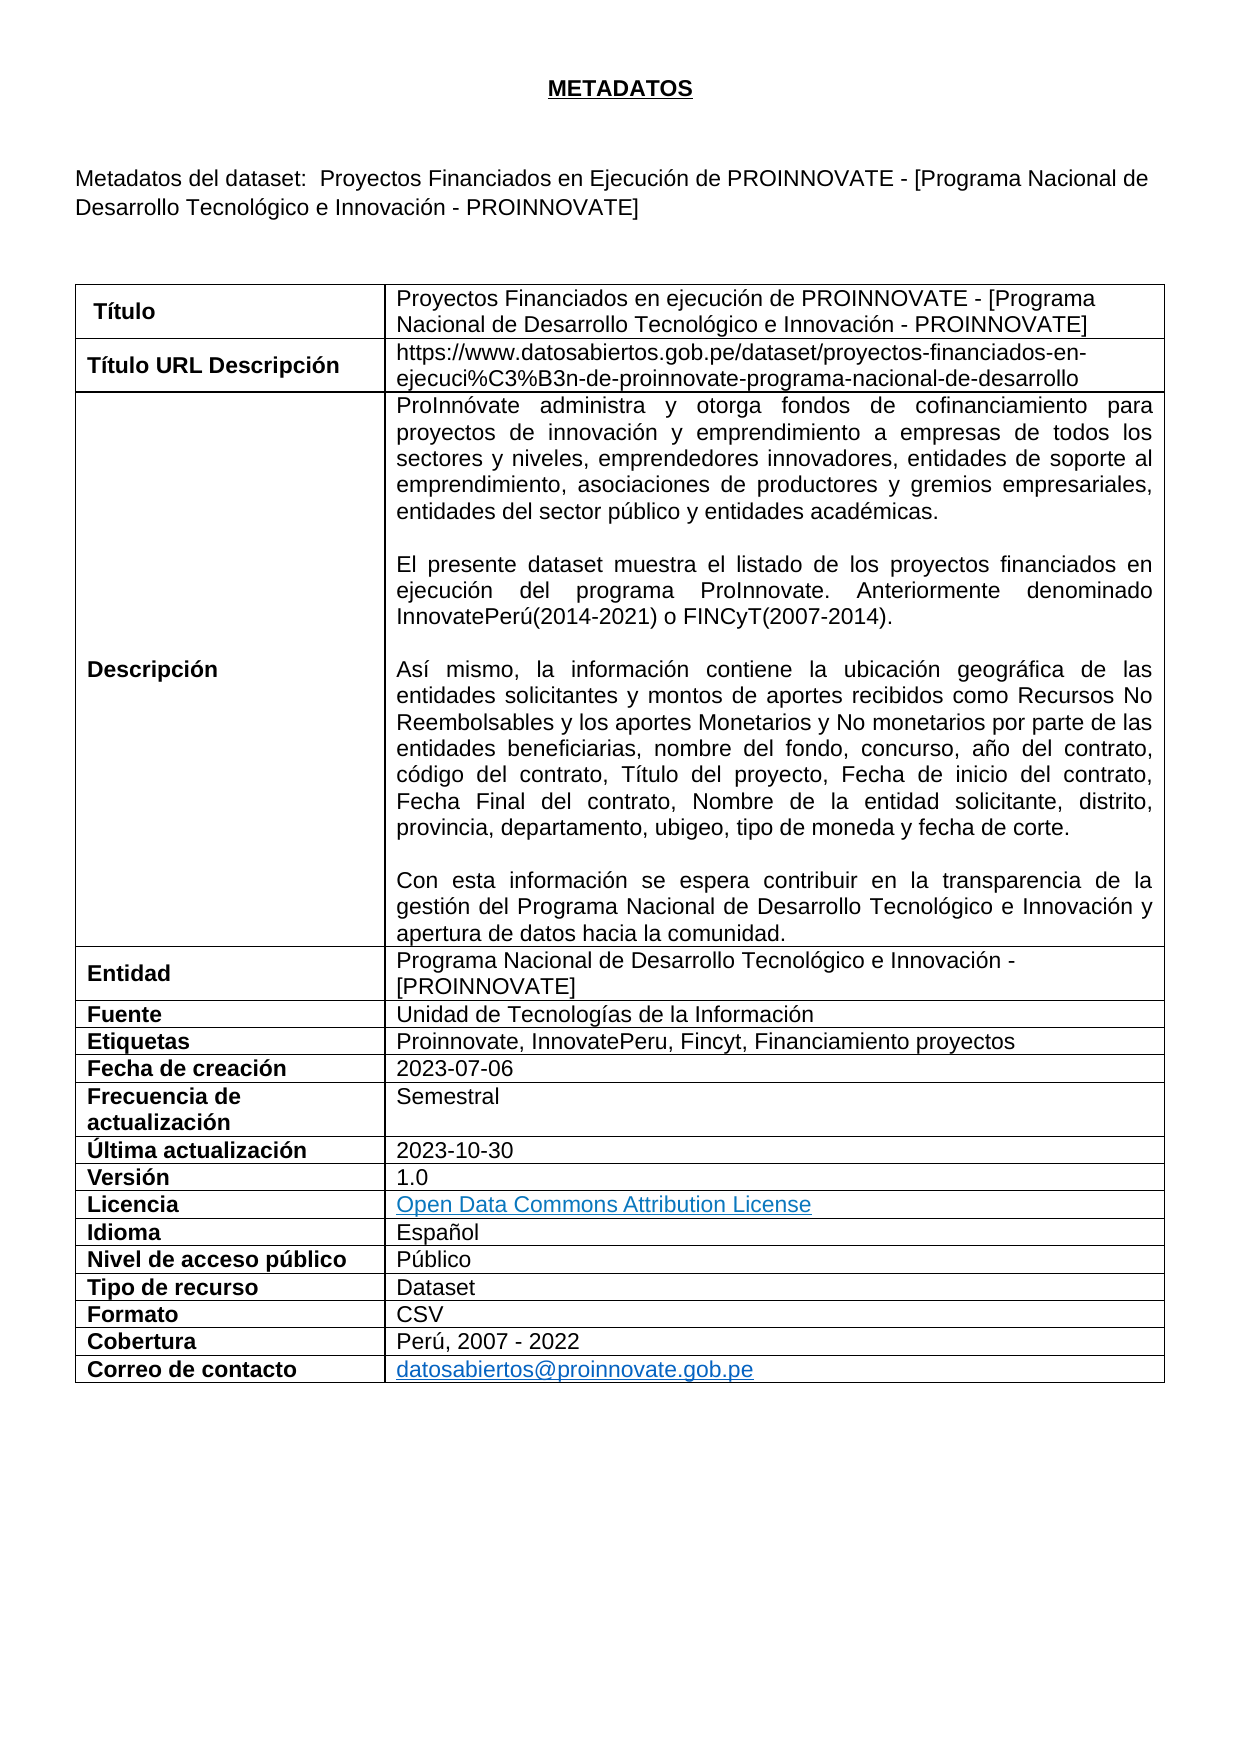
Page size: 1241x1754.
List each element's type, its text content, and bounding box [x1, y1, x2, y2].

table_header Título [76, 285, 384, 338]
table_cell Correo de contacto [76, 1356, 384, 1382]
table_cell Formato [76, 1301, 384, 1327]
table_cell Etiquetas [76, 1028, 384, 1054]
table_cell Idioma [76, 1219, 384, 1245]
table_cell Fuente [76, 1001, 384, 1027]
table_cell Descripción [76, 393, 384, 946]
text Metadatos del dataset: Proyectos Financiados en Ejecución de PROINNOVATE - [Programa Nacional de Desarrollo Tecnológico e Innovación - PROINNOVATE] [75, 165, 1165, 220]
table_cell Tipo de recurso [76, 1274, 384, 1300]
table_cell Programa Nacional de Desarrollo Tecnológico e Innovación - [PROINNOVATE] [386, 947, 1164, 999]
table_cell Título URL Descripción [76, 339, 384, 391]
table_cell ProInnóvate administra y otorga fondos de cofinanciamiento para proyectos de innovación y emprendimiento a empresas de todos los sectores y niveles, emprendedores innovadores, entidades de soporte al emprendimiento, asociaciones de productores y gremios empresariales, entidades del sector público y entidades académicas. El presente dataset muestra el listado de los proyectos financiados en ejecución del programa ProInnovate. Anteriormente denominado InnovatePerú(2014-2021) o FINCyT(2007-2014). Así mismo, la información contiene la ubicación geográfica de las entidades solicitantes y montos de aportes recibidos como Recursos No Reembolsables y los aportes Monetarios y No monetarios por parte de las entidades beneficiarias, nombre del fondo, concurso, año del contrato, código del contrato, Título del proyecto, Fecha de inicio del contrato, Fecha Final del contrato, Nombre de la entidad solicitante, distrito, provincia, departamento, ubigeo, tipo de moneda y fecha de corte. Con esta información se espera contribuir en la transparencia de la gestión del Programa Nacional de Desarrollo Tecnológico e Innovación y apertura de datos hacia la comunidad. [386, 393, 1164, 946]
table_cell 2023-10-30 [386, 1137, 1164, 1163]
table_cell Frecuencia de actualización [76, 1083, 384, 1136]
table_cell Última actualización [76, 1137, 384, 1163]
table_cell Proinnovate, InnovatePeru, Fincyt, Financiamiento proyectos [386, 1028, 1164, 1054]
table_cell Entidad [76, 947, 384, 999]
table_cell Español [386, 1219, 1164, 1245]
table_cell Nivel de acceso público [76, 1246, 384, 1272]
table_cell datosabiertos@proinnovate.gob.pe [386, 1356, 1164, 1382]
table_cell https://www.datosabiertos.gob.pe/dataset/proyectos-financiados-en-ejecuci%C3%B3n-de-proinnovate-programa-nacional-de-desarrollo [386, 339, 1164, 391]
table_cell Unidad de Tecnologías de la Información [386, 1001, 1164, 1027]
table_cell Cobertura [76, 1328, 384, 1355]
table_header Proyectos Financiados en ejecución de PROINNOVATE - [Programa Nacional de Desarrollo Tecnológico e Innovación - PROINNOVATE] [386, 285, 1164, 338]
table_cell Semestral [386, 1083, 1164, 1136]
text METADATOS [75, 75, 1165, 101]
table_cell Versión [76, 1164, 384, 1190]
table_cell Fecha de creación [76, 1055, 384, 1082]
table_cell 1.0 [386, 1164, 1164, 1190]
table_cell CSV [386, 1301, 1164, 1327]
table_cell Perú, 2007 - 2022 [386, 1328, 1164, 1355]
table_cell 2023-07-06 [386, 1055, 1164, 1082]
table_cell Licencia [76, 1191, 384, 1218]
table_cell Open Data Commons Attribution License [386, 1191, 1164, 1218]
table_cell Dataset [386, 1274, 1164, 1300]
table_cell Público [386, 1246, 1164, 1272]
